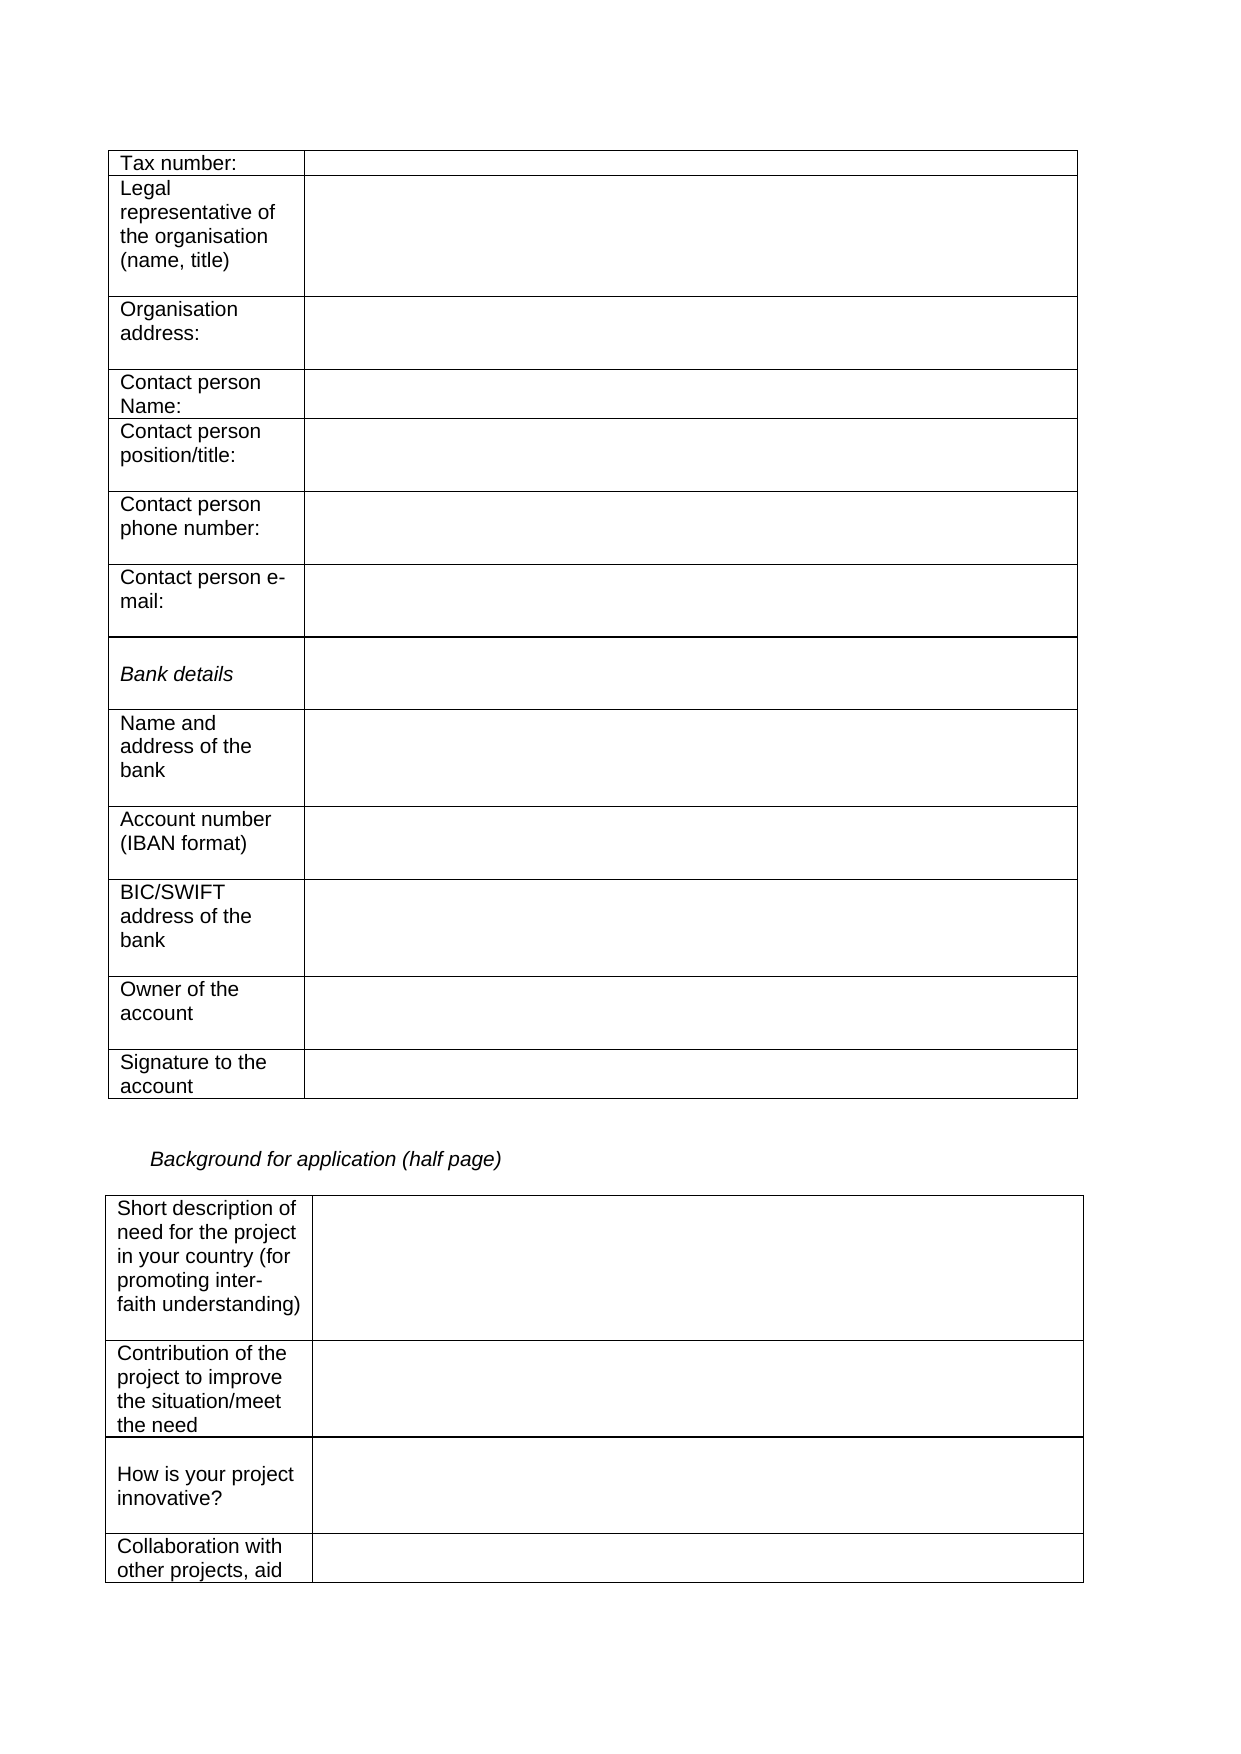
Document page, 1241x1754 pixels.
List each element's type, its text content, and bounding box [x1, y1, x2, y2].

text Background for application (half page) [150, 1147, 1090, 1171]
table_cell Organisation address: [109, 297, 304, 369]
table_cell Name and address of the bank [109, 710, 304, 806]
table_cell How is your project innovative? [106, 1438, 312, 1533]
table_cell Contact person phone number: [109, 492, 304, 563]
table_cell [305, 565, 1077, 636]
table_cell Bank details [109, 638, 304, 709]
table_cell [305, 1050, 1077, 1098]
table_cell [305, 710, 1077, 806]
table_cell [305, 880, 1077, 976]
table_cell Contribution of the project to improve the situation/meet the need [106, 1341, 312, 1436]
table_cell [305, 419, 1077, 491]
table_cell [313, 1438, 1083, 1533]
table_cell Contact person position/title: [109, 419, 304, 491]
table_cell [305, 638, 1077, 709]
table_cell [106, 1534, 312, 1582]
table_cell Contact person Name: [109, 370, 304, 418]
table_cell [305, 977, 1077, 1049]
table_cell [305, 297, 1077, 369]
table_header [313, 1196, 1083, 1339]
table_cell BIC/SWIFT address of the bank [109, 880, 304, 976]
table_cell [305, 807, 1077, 879]
table_cell Legal representative of the organisation (name, title) [109, 176, 304, 296]
table_cell Contact person e-mail: [109, 565, 304, 636]
table_cell [313, 1341, 1083, 1436]
table_cell [305, 151, 1077, 175]
table_cell [313, 1534, 1083, 1582]
table_cell Owner of the account [109, 977, 304, 1049]
table_cell Signature to the account [109, 1050, 304, 1098]
table_header Short description of need for the project in your country (for promoting inter-faith understanding) [106, 1196, 312, 1339]
table_cell [305, 370, 1077, 418]
table_cell Account number (IBAN format) [109, 807, 304, 879]
table_cell [305, 176, 1077, 296]
table_cell Tax number: [109, 151, 304, 175]
table_cell [305, 492, 1077, 563]
